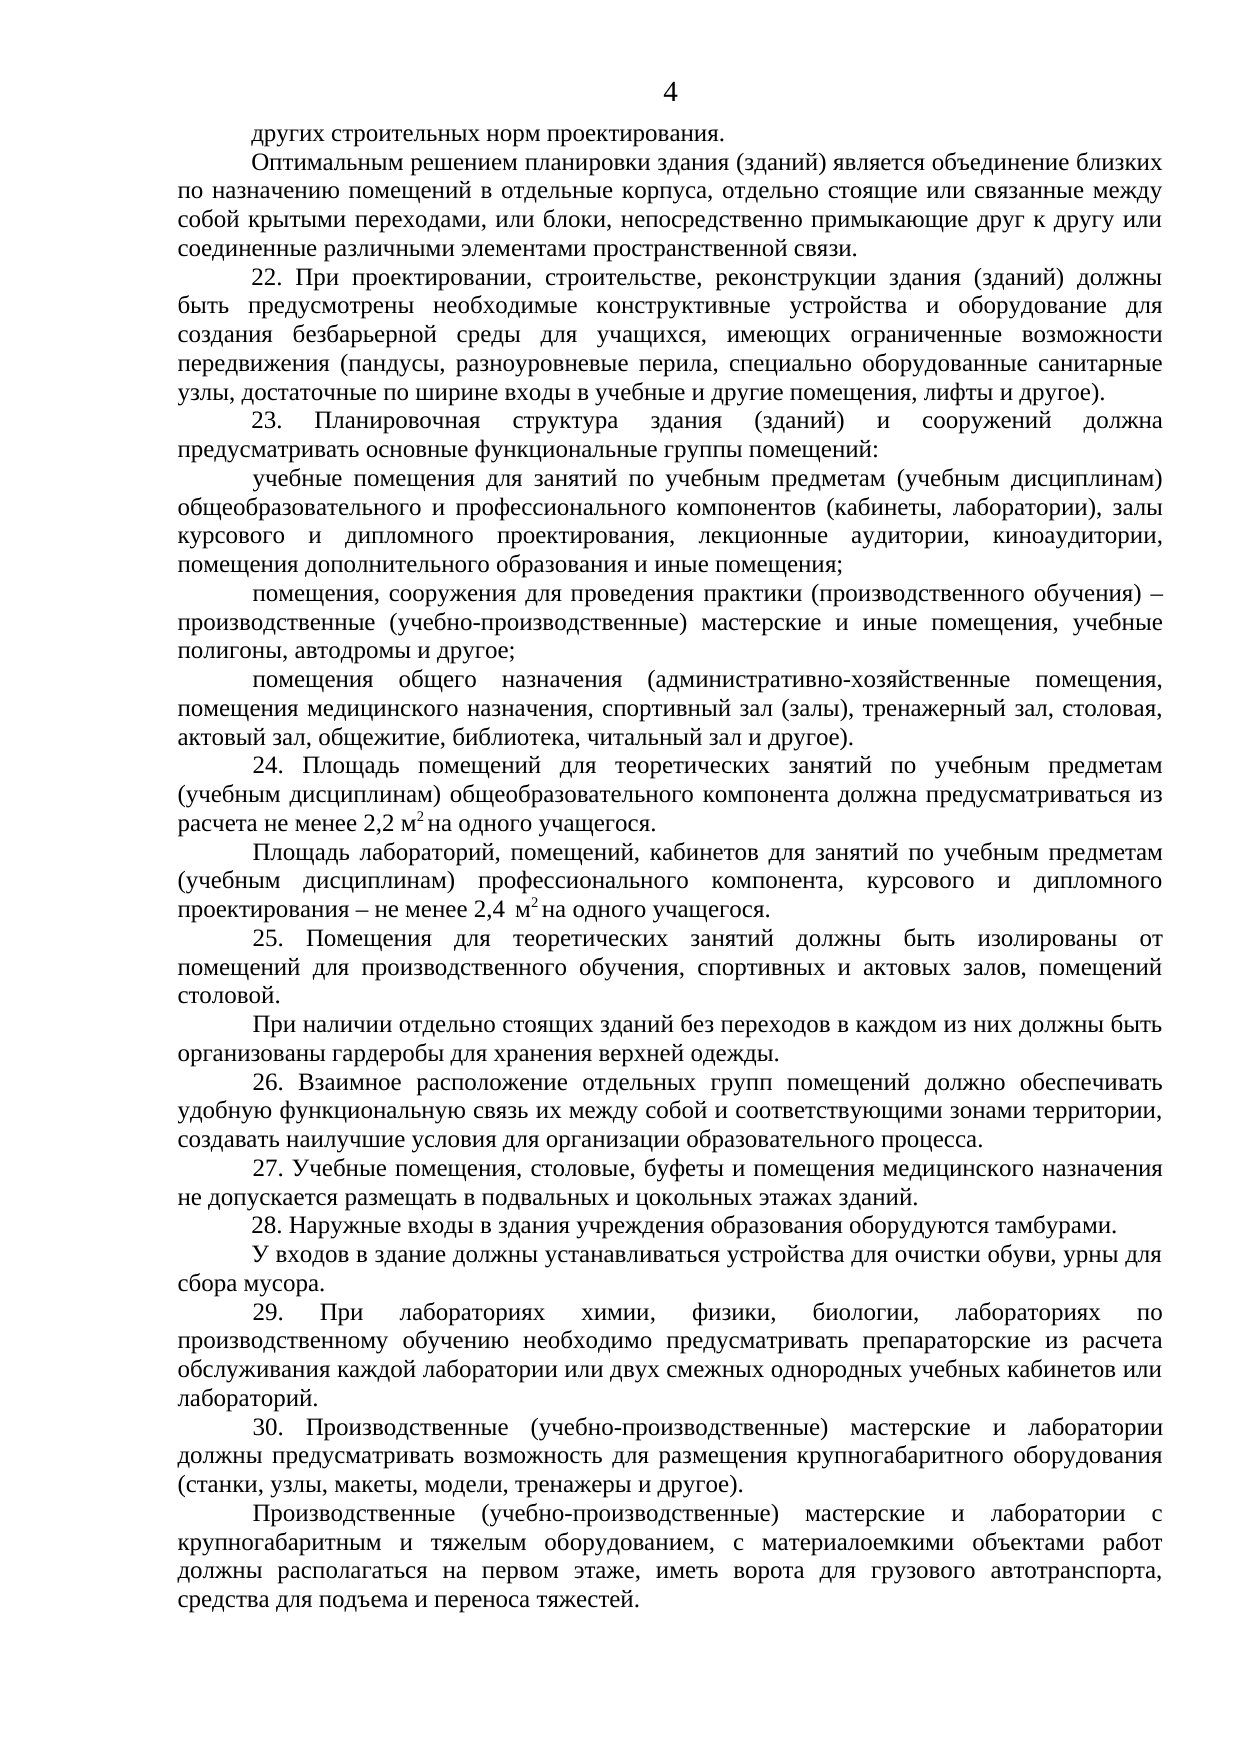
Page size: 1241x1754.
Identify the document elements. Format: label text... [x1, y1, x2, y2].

text 30. Производственные (учебно-производственные) мастерские и лаборатории должны предусматривать возможность для размещения крупногабаритного оборудования (станки, узлы, макеты, модели, тренажеры и другое). [177, 1412, 1163, 1498]
text 27. Учебные помещения, столовые, буфеты и помещения медицинского назначения не допускается размещать в подвальных и цокольных этажах зданий. [177, 1153, 1163, 1211]
text других строительных норм проектирования. [177, 118, 1163, 147]
text Производственные (учебно-производственные) мастерские и лаборатории с крупногабаритным и тяжелым оборудованием, с материалоемкими объектами работ должны располагаться на первом этаже, иметь ворота для грузового автотранспорта, средства для подъема и переноса тяжестей. [177, 1498, 1163, 1613]
text Оптимальным решением планировки здания (зданий) является объединение близких по назначению помещений в отдельные корпуса, отдельно стоящие или связанные между собой крытыми переходами, или блоки, непосредственно примыкающие друг к другу или соединенные различными элементами пространственной связи. [177, 147, 1163, 262]
text учебные помещения для занятий по учебным предметам (учебным дисциплинам) общеобразовательного и профессионального компонентов (кабинеты, лаборатории), залы курсового и дипломного проектирования, лекционные аудитории, киноаудитории, помещения дополнительного образования и иные помещения; [177, 463, 1163, 578]
text 22. При проектировании, строительстве, реконструкции здания (зданий) должны быть предусмотрены необходимые конструктивные устройства и оборудование для создания безбарьерной среды для учащихся, имеющих ограниченные возможности передвижения (пандусы, разноуровневые перила, специально оборудованные санитарные узлы, достаточные по ширине входы в учебные и другие помещения, лифты и другое). [177, 262, 1163, 406]
text 29. При лабораториях химии, физики, биологии, лабораториях по производственному обучению необходимо предусматривать препараторские из расчета обслуживания каждой лаборатории или двух смежных однородных учебных кабинетов или лабораторий. [177, 1297, 1163, 1412]
text помещения общего назначения (административно-хозяйственные помещения, помещения медицинского назначения, спортивный зал (залы), тренажерный зал, столовая, актовый зал, общежитие, библиотека, читальный зал и другое). [177, 664, 1163, 751]
text 26. Взаимное расположение отдельных групп помещений должно обеспечивать удобную функциональную связь их между собой и соответствующими зонами территории, создавать наилучшие условия для организации образовательного процесса. [177, 1067, 1163, 1153]
text 28. Наружные входы в здания учреждения образования оборудуются тамбурами. [177, 1211, 1163, 1239]
text 23. Планировочная структура здания (зданий) и сооружений должна предусматривать основные функциональные группы помещений: [177, 406, 1163, 463]
text помещения, сооружения для проведения практики (производственного обучения) – производственные (учебно-производственные) мастерские и иные помещения, учебные полигоны, автодромы и другое; [177, 578, 1163, 664]
text Площадь лабораторий, помещений, кабинетов для занятий по учебным предметам (учебным дисциплинам) профессионального компонента, курсового и дипломного проектирования – не менее 2,4 м2 на одного учащегося. [177, 837, 1163, 923]
text У входов в здание должны устанавливаться устройства для очистки обуви, урны для сбора мусора. [177, 1239, 1163, 1297]
text 25. Помещения для теоретических занятий должны быть изолированы от помещений для производственного обучения, спортивных и актовых залов, помещений столовой. [177, 923, 1163, 1009]
text 24. Площадь помещений для теоретических занятий по учебным предметам (учебным дисциплинам) общеобразовательного компонента должна предусматриваться из расчета не менее 2,2 м2 на одного учащегося. [177, 751, 1163, 837]
text При наличии отдельно стоящих зданий без переходов в каждом из них должны быть организованы гардеробы для хранения верхней одежды. [177, 1009, 1163, 1067]
